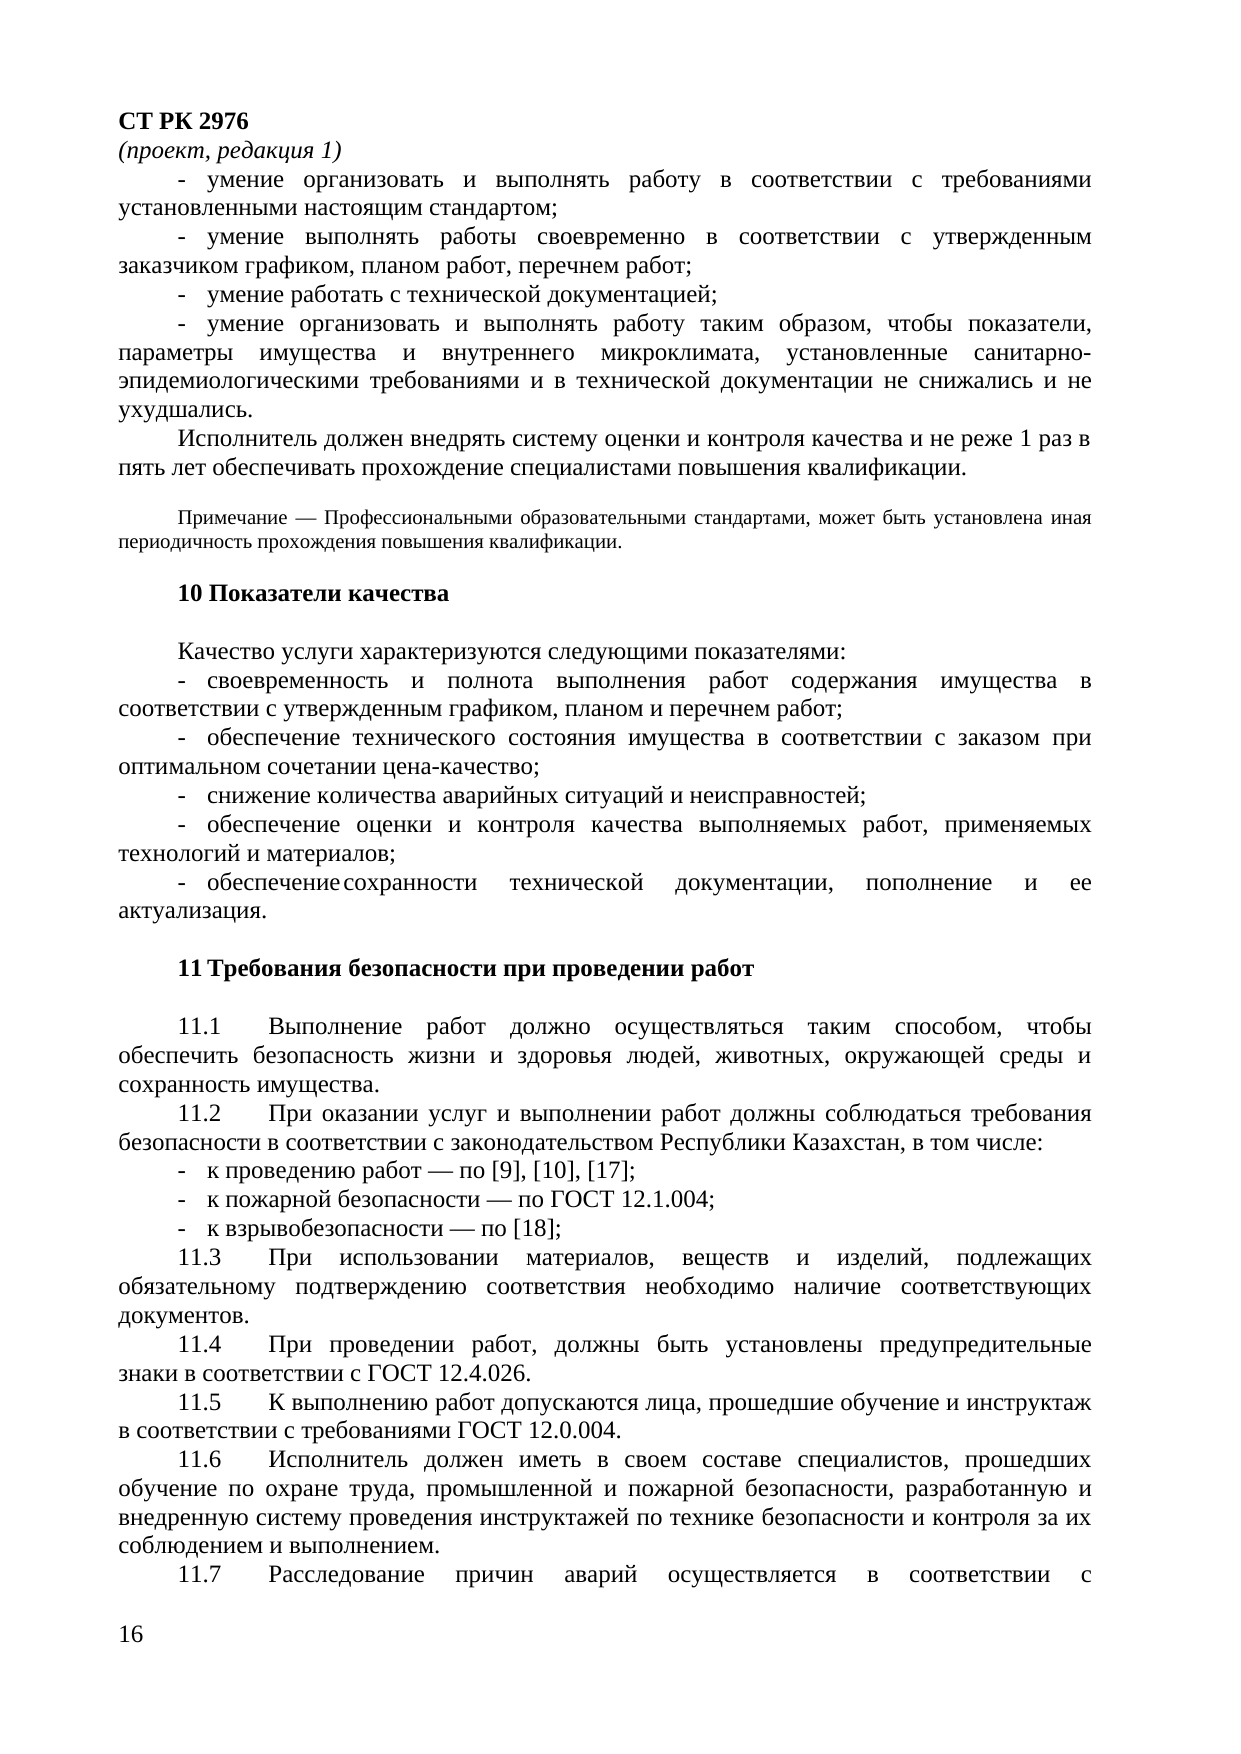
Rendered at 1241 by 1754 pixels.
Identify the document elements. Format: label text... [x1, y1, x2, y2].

text - снижение количества аварийных ситуаций и неисправностей; [118, 780, 1092, 809]
text 11.3 При использовании материалов, веществ и изделий, подлежащих обязательному подтверждению соответствия необходимо наличие соответствующих документов. [118, 1242, 1092, 1329]
text - умение выполнять работы своевременно в соответствии с утвержденным заказчиком графиком, планом работ, перечнем работ; [118, 221, 1092, 279]
text 11.1 Выполнение работ должно осуществляться таким способом, чтобы обеспечить безопасность жизни и здоровья людей, животных, окружающей среды и сохранность имущества. [118, 1011, 1092, 1098]
text 11.6 Исполнитель должен иметь в своем составе специалистов, прошедших обучение по охране труда, промышленной и пожарной безопасности, разработанную и внедренную систему проведения инструктажей по технике безопасности и контроля за их соблюдением и выполнением. [118, 1444, 1092, 1559]
text - умение организовать и выполнять работу в соответствии с требованиями установленными настоящим стандартом; [118, 164, 1092, 221]
text Качество услуги характеризуются следующими показателями: [118, 636, 1092, 664]
text - обеспечение сохранности технической документации, пополнение и ее актуализация. [118, 867, 1092, 924]
text 11.5 К выполнению работ допускаются лица, прошедшие обучение и инструктаж в соответствии с требованиями ГОСТ 12.0.004. [118, 1387, 1092, 1444]
text - своевременность и полнота выполнения работ содержания имущества в соответствии с утвержденным графиком, планом и перечнем работ; [118, 665, 1092, 722]
text - к взрывобезопасности — по [18]; [118, 1213, 1092, 1242]
text - к пожарной безопасности — по ГОСТ 12.1.004; [118, 1184, 1092, 1213]
text - умение работать с технической документацией; [118, 279, 1092, 308]
text 10 Показатели качества [118, 578, 1092, 607]
text 11 Требования безопасности при проведении работ [118, 953, 1092, 982]
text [118, 1559, 1092, 1588]
text 11.2 При оказании услуг и выполнении работ должны соблюдаться требования безопасности в соответствии с законодательством Республики Казахстан, в том числе: [118, 1098, 1092, 1155]
text Примечание — Профессиональными образовательными стандартами, может быть установлена иная периодичность прохождения повышения квалификации. [118, 505, 1092, 553]
text - обеспечение оценки и контроля качества выполняемых работ, применяемых технологий и материалов; [118, 809, 1092, 867]
text - обеспечение технического состояния имущества в соответствии с заказом при оптимальном сочетании цена-качество; [118, 722, 1092, 780]
text 11.4 При проведении работ, должны быть установлены предупредительные знаки в соответствии с ГОСТ 12.4.026. [118, 1329, 1092, 1386]
text - умение организовать и выполнять работу таким образом, чтобы показатели, параметры имущества и внутреннего микроклимата, установленные санитарно- эпидемиологическими требованиями и в технической документации не снижались и не ухудшались. [118, 308, 1092, 423]
text Исполнитель должен внедрять систему оценки и контроля качества и не реже 1 раз в пять лет обеспечивать прохождение специалистами повышения квалификации. [118, 423, 1092, 481]
text - к проведению работ — по [9], [10], [17]; [118, 1156, 1092, 1184]
